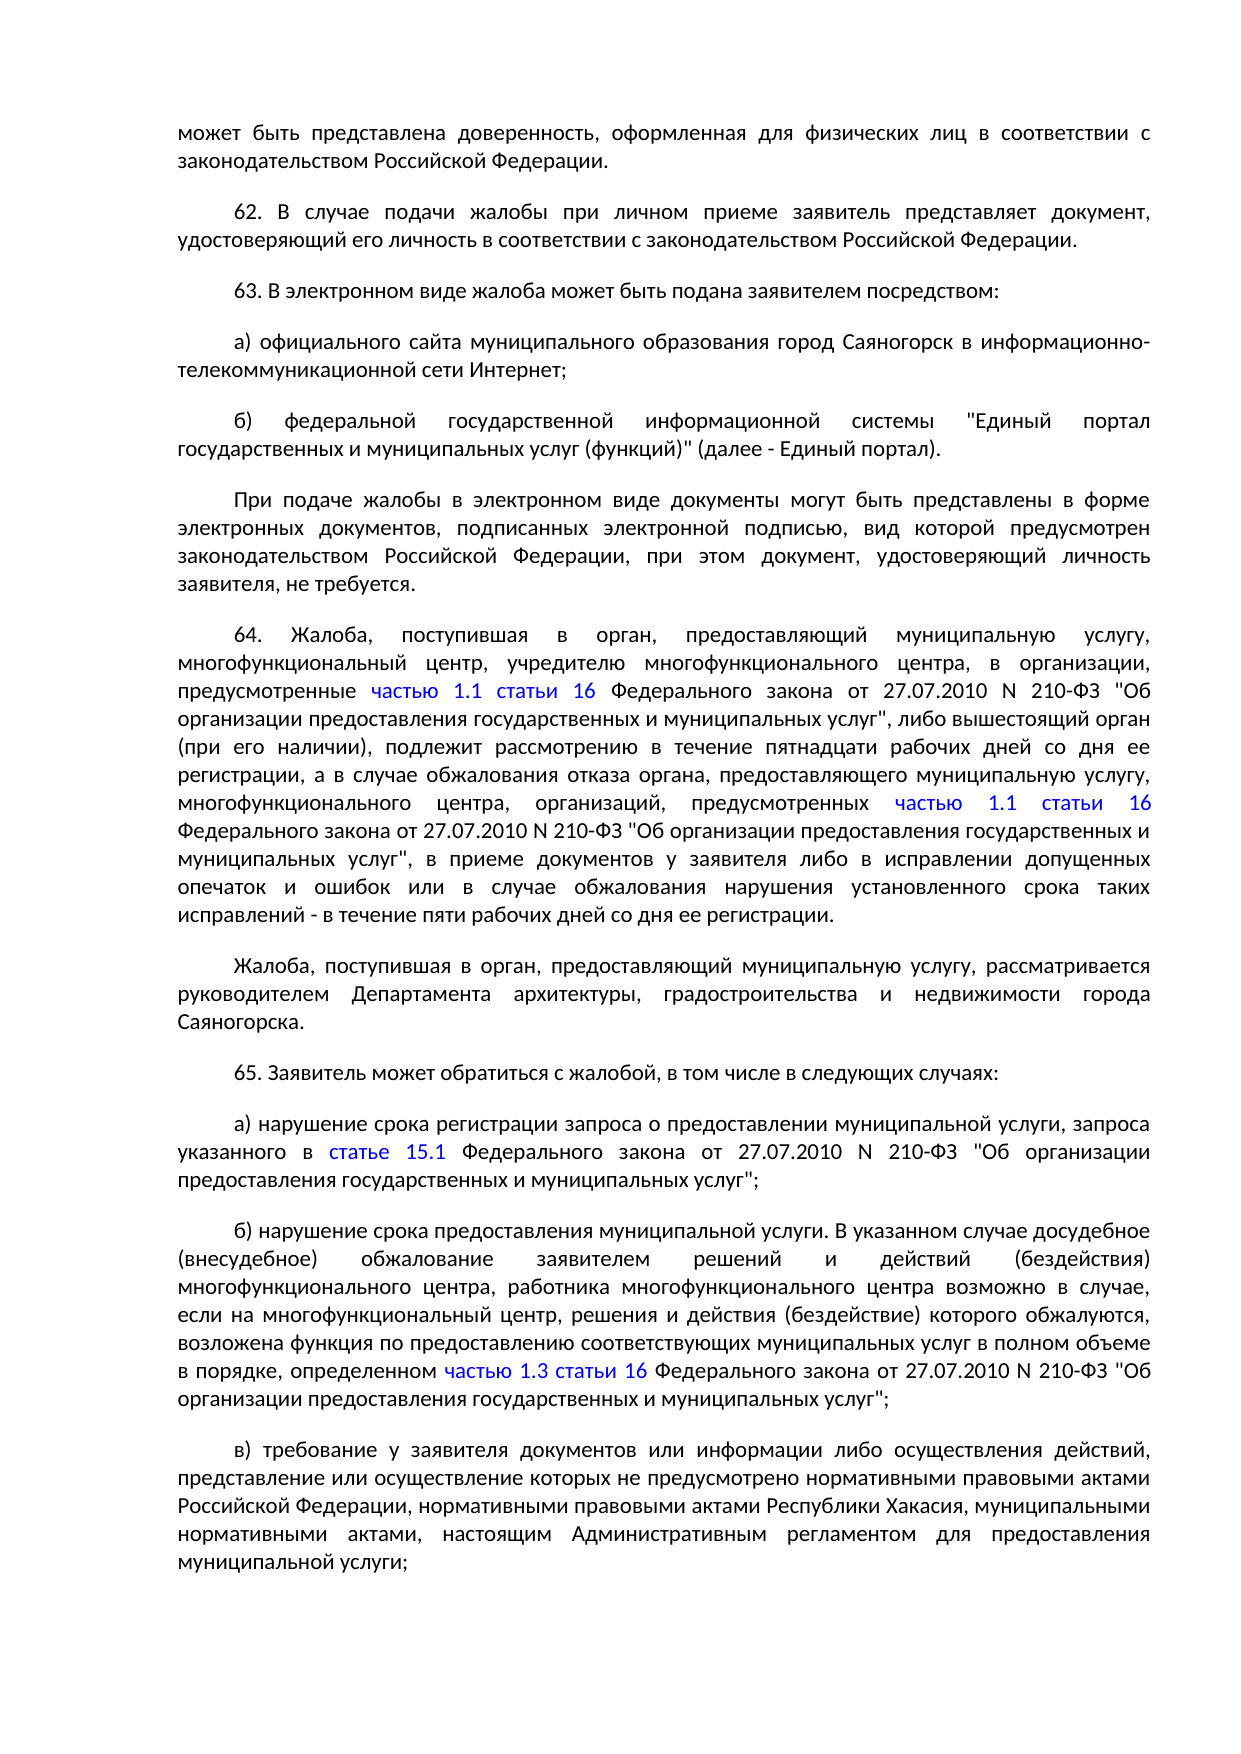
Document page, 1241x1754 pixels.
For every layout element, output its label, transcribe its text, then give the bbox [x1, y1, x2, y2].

text 62. В случае подачи жалобы при личном приеме заявитель представляет документ, удостоверяющий его личность в соответствии с законодательством Российской Федерации. [177, 197, 1152, 253]
text При подаче жалобы в электронном виде документы могут быть представлены в форме электронных документов, подписанных электронной подписью, вид которой предусмотрен законодательством Российской Федерации, при этом документ, удостоверяющий личность заявителя, не требуется. [177, 485, 1152, 597]
text в) требование у заявителя документов или информации либо осуществления действий, представление или осуществление которых не предусмотрено нормативными правовыми актами Российской Федерации, нормативными правовыми актами Республики Хакасия, муниципальными нормативными актами, настоящим Административным регламентом для предоставления муниципальной услуги; [177, 1435, 1152, 1575]
text 64. Жалоба, поступившая в орган, предоставляющий муниципальную услугу, многофункциональный центр, учредителю многофункционального центра, в организации, предусмотренные частью 1.1 статьи 16 Федерального закона от 27.07.2010 N 210-ФЗ "Об организации предоставления государственных и муниципальных услуг", либо вышестоящий орган (при его наличии), подлежит рассмотрению в течение пятнадцати рабочих дней со дня ее регистрации, а в случае обжалования отказа органа, предоставляющего муниципальную услугу, многофункционального центра, организаций, предусмотренных частью 1.1 статьи 16 Федерального закона от 27.07.2010 N 210-ФЗ "Об организации предоставления государственных и муниципальных услуг", в приеме документов у заявителя либо в исправлении допущенных опечаток и ошибок или в случае обжалования нарушения установленного срока таких исправлений - в течение пяти рабочих дней со дня ее регистрации. [177, 620, 1152, 928]
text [177, 118, 1152, 174]
text а) официального сайта муниципального образования город Саяногорск в информационно-телекоммуникационной сети Интернет; [177, 327, 1152, 383]
text б) нарушение срока предоставления муниципальной услуги. В указанном случае досудебное (внесудебное) обжалование заявителем решений и действий (бездействия) многофункционального центра, работника многофункционального центра возможно в случае, если на многофункциональный центр, решения и действия (бездействие) которого обжалуются, возложена функция по предоставлению соответствующих муниципальных услуг в полном объеме в порядке, определенном частью 1.3 статьи 16 Федерального закона от 27.07.2010 N 210-ФЗ "Об организации предоставления государственных и муниципальных услуг"; [177, 1216, 1152, 1412]
text а) нарушение срока регистрации запроса о предоставлении муниципальной услуги, запроса указанного в статье 15.1 Федерального закона от 27.07.2010 N 210-ФЗ "Об организации предоставления государственных и муниципальных услуг"; [177, 1109, 1152, 1193]
text 65. Заявитель может обратиться с жалобой, в том числе в следующих случаях: [177, 1058, 1152, 1086]
text 63. В электронном виде жалоба может быть подана заявителем посредством: [177, 276, 1152, 304]
text Жалоба, поступившая в орган, предоставляющий муниципальную услугу, рассматривается руководителем Департамента архитектуры, градостроительства и недвижимости города Саяногорска. [177, 951, 1152, 1035]
text б) федеральной государственной информационной системы "Единый портал государственных и муниципальных услуг (функций)" (далее - Единый портал). [177, 406, 1152, 462]
